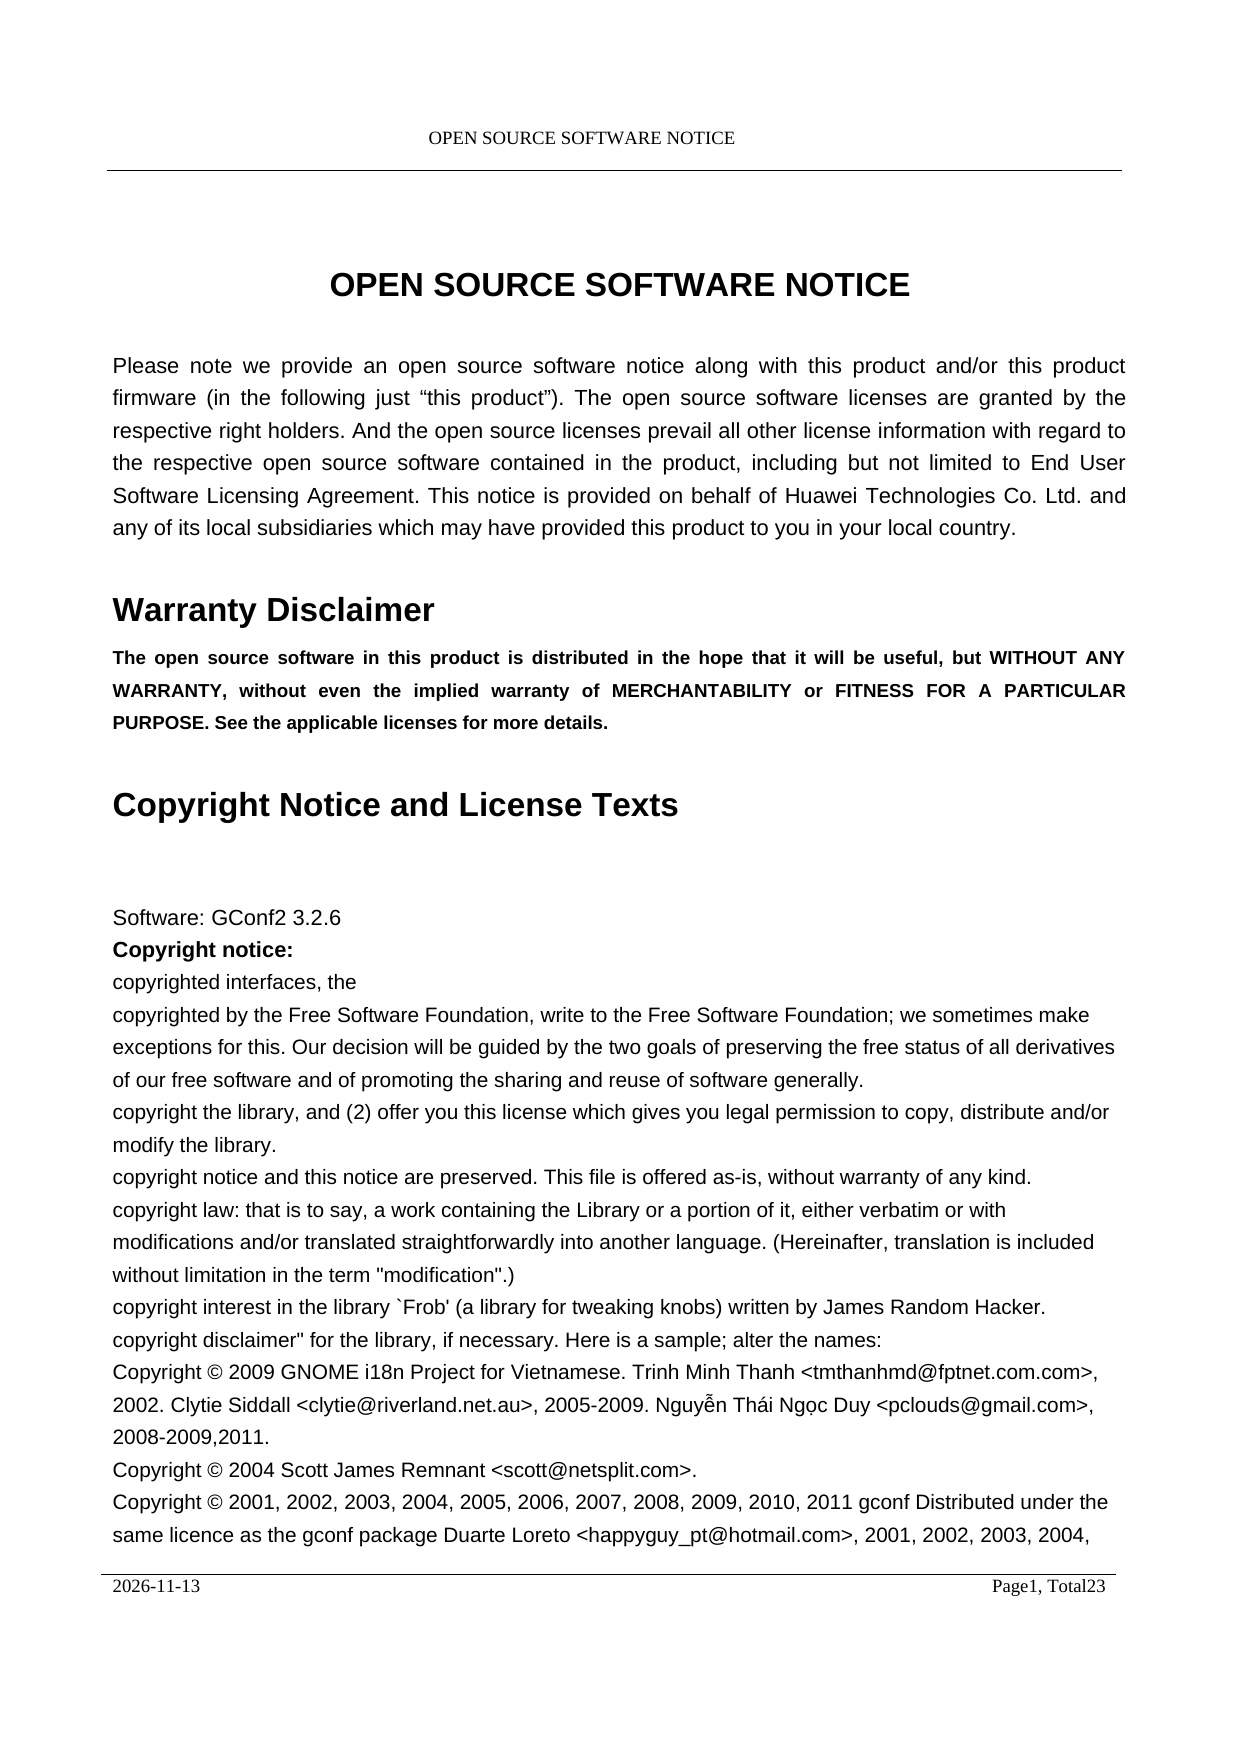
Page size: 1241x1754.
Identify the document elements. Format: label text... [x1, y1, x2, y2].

text The open source software in this product is distributed in the hope that it will be useful, but WITHOUT ANY WARRANTY, without even the implied warranty of MERCHANTABILITY or FITNESS FOR A PARTICULAR PURPOSE. See the applicable licenses for more details. [112, 641, 1128, 739]
text Please note we provide an open source software notice along with this product and/or this product firmware (in the following just “this product”). The open source software licenses are granted by the respective right holders. And the open source licenses prevail all other license information with regard to the respective open source software contained in the product, including but not limited to End User Software Licensing Agreement. This notice is provided on behalf of Huawei Technologies Co. Ltd. and any of its local subsidiaries which may have provided this product to you in your local country. [112, 349, 1128, 544]
text copyright law: that is to say, a work containing the Library or a portion of it, either verbatim or with modifications and/or translated straightforwardly into another language. (Hereinafter, translation is included without limitation in the term "modification".) [112, 1193, 1128, 1291]
text Copyright © 2004 Scott James Remnant <scott@netsplit.com>. [112, 1453, 1128, 1486]
text Copyright notice: [112, 933, 1128, 966]
text Software: GConf2 3.2.6 [112, 901, 1128, 933]
text OPEN SOURCE SOFTWARE NOTICE [112, 251, 1128, 316]
text copyright the library, and (2) offer you this license which gives you legal permission to copy, distribute and/or modify the library. [112, 1096, 1128, 1161]
text copyright notice and this notice are preserved. This file is offered as-is, without warranty of any kind. [112, 1161, 1128, 1193]
text Copyright © 2009 GNOME i18n Project for Vietnamese. Trinh Minh Thanh <tmthanhmd@fptnet.com.com>, 2002. Clytie Siddall <clytie@riverland.net.au>, 2005-2009. Nguyễn Thái Ngọc Duy <pclouds@gmail.com>, 2008-2009,2011. [112, 1356, 1128, 1453]
text copyrighted by the Free Software Foundation, write to the Free Software Foundation; we sometimes make exceptions for this. Our decision will be guided by the two goals of preserving the free status of all derivatives of our free software and of promoting the sharing and reuse of software generally. [112, 998, 1128, 1096]
text copyright interest in the library `Frob' (a library for tweaking knobs) written by James Random Hacker. [112, 1291, 1128, 1323]
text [112, 1486, 1128, 1551]
text Copyright Notice and License Texts [112, 771, 1128, 836]
text Warranty Disclaimer [112, 576, 1128, 641]
text copyright disclaimer" for the library, if necessary. Here is a sample; alter the names: [112, 1323, 1128, 1356]
text copyrighted interfaces, the [112, 966, 1128, 998]
